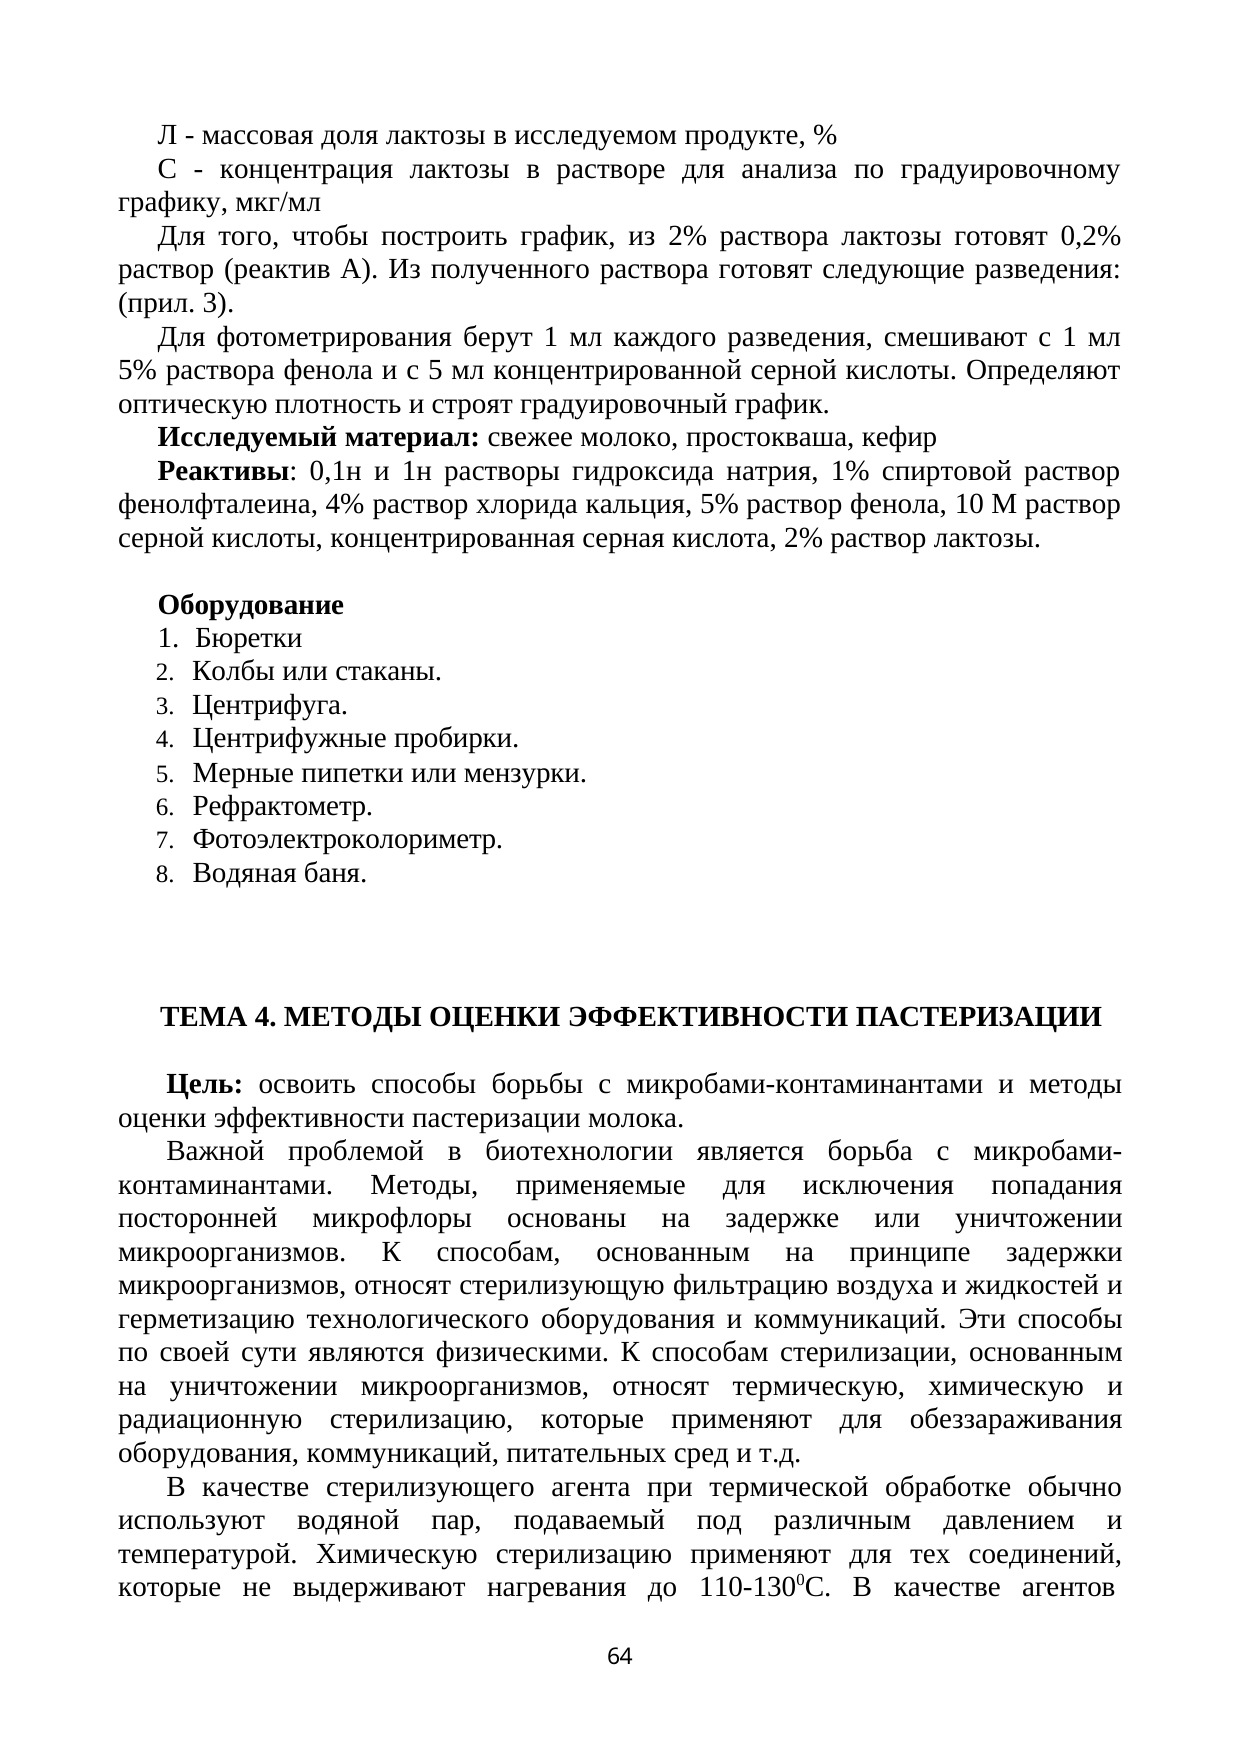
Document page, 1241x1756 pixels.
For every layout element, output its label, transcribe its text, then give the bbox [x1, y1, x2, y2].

text С - концентрация лактозы в растворе для анализа по градуировочному графику, мкг/мл [118, 151, 1122, 218]
text Для того, чтобы построить график, из 2% раствора лактозы готовят 0,2% раствор (реактив А). Из полученного раствора готовят следующие разведения: (прил. 3). [118, 218, 1122, 319]
list Бюретки [157, 621, 1146, 654]
list Рефрактометр. [156, 788, 1146, 822]
text Исследуемый материал: свежее молоко, простокваша, кефир [157, 419, 1146, 453]
list Мерные пипетки или мензурки. [156, 755, 1146, 788]
text Л - массовая доля лактозы в исследуемом продукте, % [157, 117, 1146, 151]
list Центрифужные пробирки. [156, 721, 1146, 755]
list Водяная баня. [156, 856, 1146, 889]
text Реактивы: 0,1н и 1н растворы гидроксида натрия, 1% спиртовой раствор фенолфталеина, 4% раствор хлорида кальция, 5% раствор фенола, 10 М раствор серной кислоты, концентрированная серная кислота, 2% раствор лактозы. [118, 453, 1121, 553]
text Цель: освоить способы борьбы с микробами-контаминантами и методы оценки эффективности пастеризации молока. [118, 1066, 1123, 1133]
list Фотоэлектроколориметр. [156, 822, 1146, 856]
list Центрифуга. [156, 688, 1146, 721]
list Колбы или стаканы. [156, 654, 1146, 688]
text Важной проблемой в биотехнологии является борьба с микробами- контаминантами. Методы, применяемые для исключения попадания посторонней микрофлоры основаны на задержке или уничтожении микроорганизмов. К способам, основанным на принципе задержки микроорганизмов, относят стерилизующую фильтрацию воздуха и жидкостей и герметизацию технологического оборудования и коммуникаций. Эти способы по своей сути являются физическими. К способам стерилизации, основанным на уничтожении микроорганизмов, относят термическую, химическую и радиационную стерилизацию, которые применяют для обеззараживания оборудования, коммуникаций, питательных сред и т.д. [118, 1133, 1123, 1469]
text Для фотометрирования берут 1 мл каждого разведения, смешивают с 1 мл 5% раствора фенола и с 5 мл концентрированной серной кислоты. Определяют оптическую плотность и строят градуировочный график. [118, 319, 1122, 419]
subtitle Оборудование [157, 588, 1146, 621]
subtitle ТЕМА 4. МЕТОДЫ ОЦЕНКИ ЭФФЕКТИВНОСТИ ПАСТЕРИЗАЦИИ [160, 999, 1146, 1033]
text В качестве стерилизующего агента при термической обработке обычно используют водяной пар, подаваемый под различным давлением и температурой. Химическую стерилизацию применяют для тех соединений, которые не выдерживают нагревания до 110-1300С. В качестве агентов [118, 1469, 1123, 1603]
